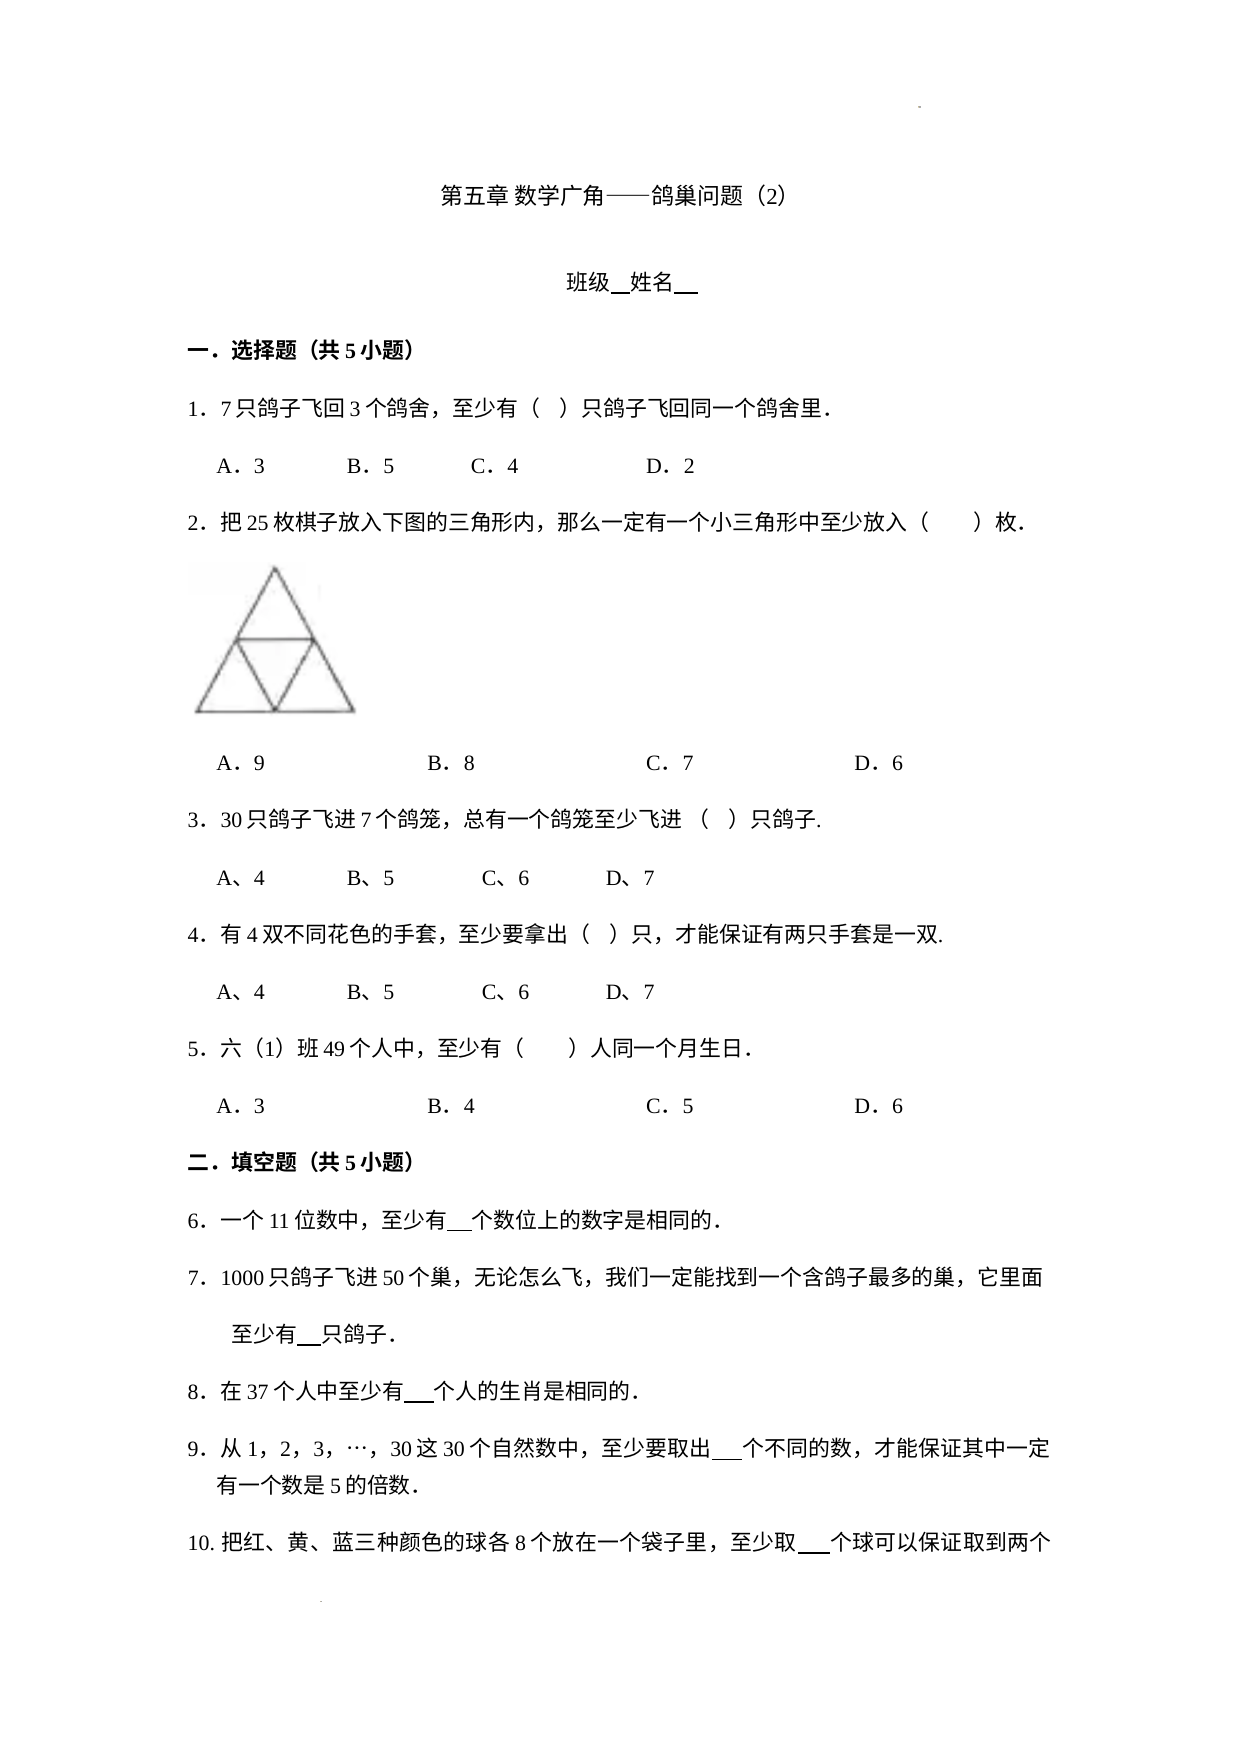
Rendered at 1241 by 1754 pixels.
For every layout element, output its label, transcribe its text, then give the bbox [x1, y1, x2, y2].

text A．3 B．5 C．4 D．2 [187, 448, 1053, 479]
list 把25枚棋子放入下图的三角形内，那么一定有一个小三角形中至少放入（ ）枚． [187, 505, 1053, 537]
text 第五章 数学广角——鸽巢问题（2） [187, 162, 1053, 227]
text A．9 B．8 C．7 D．6 [187, 745, 1053, 777]
text 二．填空题（共5小题） [187, 1145, 1053, 1177]
text 9．从1，2，3，…，30这30个自然数中，至少要取出 个不同的数，才能保证其中一定有一个数是5的倍数． [187, 1431, 1053, 1499]
text 3．30只鸽子飞进7个鸽笼，总有一个鸽笼至少飞进 （ ）只鸽子. [187, 802, 1053, 834]
text 5．六（1）班49个人中，至少有（ ）人同一个月生日． [187, 1031, 1053, 1063]
text A、4 B、5 C、6 D、7 [187, 859, 1053, 891]
text A．3 B．4 C．5 D．6 [187, 1088, 1053, 1120]
text 一．选择题（共5小题） [187, 333, 1053, 365]
text 至少有 只鸽子． [187, 1317, 1053, 1349]
text 8．在37个人中至少有 个人的生肖是相同的． [187, 1374, 1053, 1406]
text 6．一个11位数中，至少有 个数位上的数字是相同的． [187, 1203, 1053, 1234]
text 班级 姓名 [187, 264, 1053, 297]
picture [187, 562, 369, 721]
text A、4 B、5 C、6 D、7 [187, 974, 1053, 1006]
text 4．有4双不同花色的手套，至少要拿出（ ）只，才能保证有两只手套是一双. [187, 917, 1053, 948]
text 7．1000只鸽子飞进50个巢，无论怎么飞，我们一定能找到一个含鸽子最多的巢，它里面 [188, 1260, 1053, 1291]
text 1．7只鸽子飞回3个鸽舍，至少有（ ）只鸽子飞回同一个鸽舍里． [187, 391, 1053, 422]
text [187, 1525, 1053, 1557]
